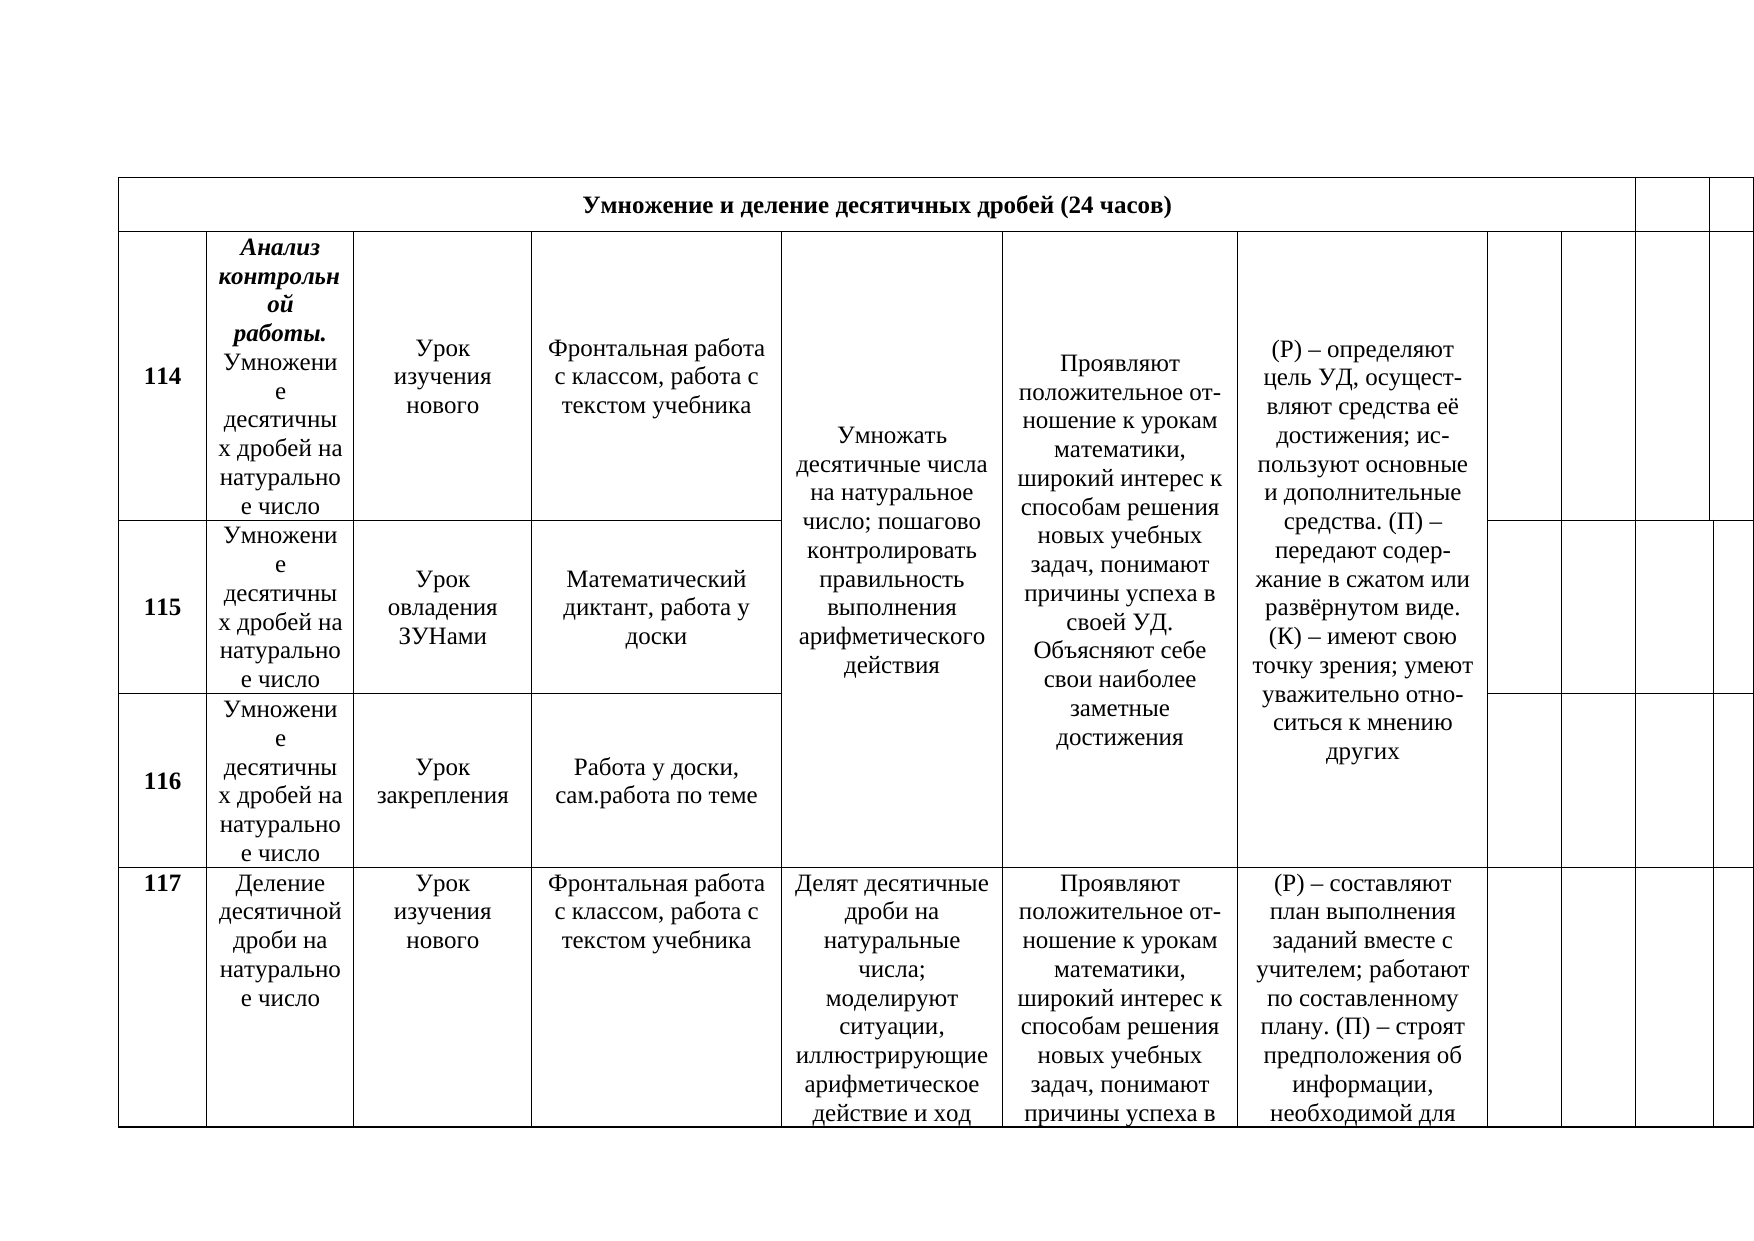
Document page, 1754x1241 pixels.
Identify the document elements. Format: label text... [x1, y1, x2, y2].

table_cell [1714, 868, 1753, 1126]
table_cell Анализ контрольной работы. Умножение десятичных дробей на натуральное число [207, 232, 353, 519]
table_cell Проявляют положительное отношение к урокам математики, широкий интерес к способам решения новых учебных задач, понимают причины успеха в своей УД. Объясняют себе свои наиболее заметные достижения [1003, 232, 1237, 867]
table_cell Урок изучения нового [354, 232, 531, 519]
table_cell Работа у доски, сам.работа по теме [532, 694, 781, 867]
table_cell Урок овладения ЗУНами [354, 521, 531, 693]
table_cell [1710, 232, 1753, 519]
table_cell [1562, 232, 1635, 519]
table_cell [1562, 521, 1635, 693]
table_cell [782, 868, 1002, 1126]
table_cell (Р) – определяют цель УД, осуществляют средства её достижения; используют основные и дополнительные средства. (П) – передают содержание в сжатом или развёрнутом виде. (К) – имеют свою точку зрения; умеют уважительно относиться к мнению других [1238, 232, 1487, 867]
table_cell 116 [119, 694, 206, 867]
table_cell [1238, 868, 1487, 1126]
table_cell [1562, 868, 1635, 1126]
table_cell Умножение десятичных дробей на натуральное число [207, 694, 353, 867]
table_cell 115 [119, 521, 206, 693]
table_cell [1714, 694, 1753, 867]
table_cell Урок закрепления [354, 694, 531, 867]
table_cell Умножение и деление десятичных дробей (24 часов) [119, 178, 1635, 231]
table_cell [354, 868, 531, 1126]
table_cell [1488, 232, 1561, 519]
table_cell 114 [119, 232, 206, 519]
table_cell 117 [119, 868, 206, 1126]
table_cell [1562, 694, 1635, 867]
table_cell [1714, 521, 1753, 693]
table_cell [1636, 868, 1713, 1126]
table_cell Умножать десятичные числа на натуральное число; пошагово контролировать правильность выполнения арифметического действия [782, 232, 1002, 867]
table_cell [1488, 521, 1561, 693]
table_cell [532, 868, 781, 1126]
table_cell [1636, 694, 1713, 867]
table_cell [1488, 868, 1561, 1126]
table_cell [1636, 521, 1713, 693]
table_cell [1003, 868, 1237, 1126]
table_cell [1710, 178, 1753, 231]
table_cell Умножение десятичных дробей на натуральное число [207, 521, 353, 693]
table_cell [1636, 178, 1709, 231]
table_cell [1636, 232, 1709, 519]
table_cell Математический диктант, работа у доски [532, 521, 781, 693]
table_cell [207, 868, 353, 1126]
table_cell [1488, 694, 1561, 867]
table_cell Фронтальная работа с классом, работа с текстом учебника [532, 232, 781, 519]
